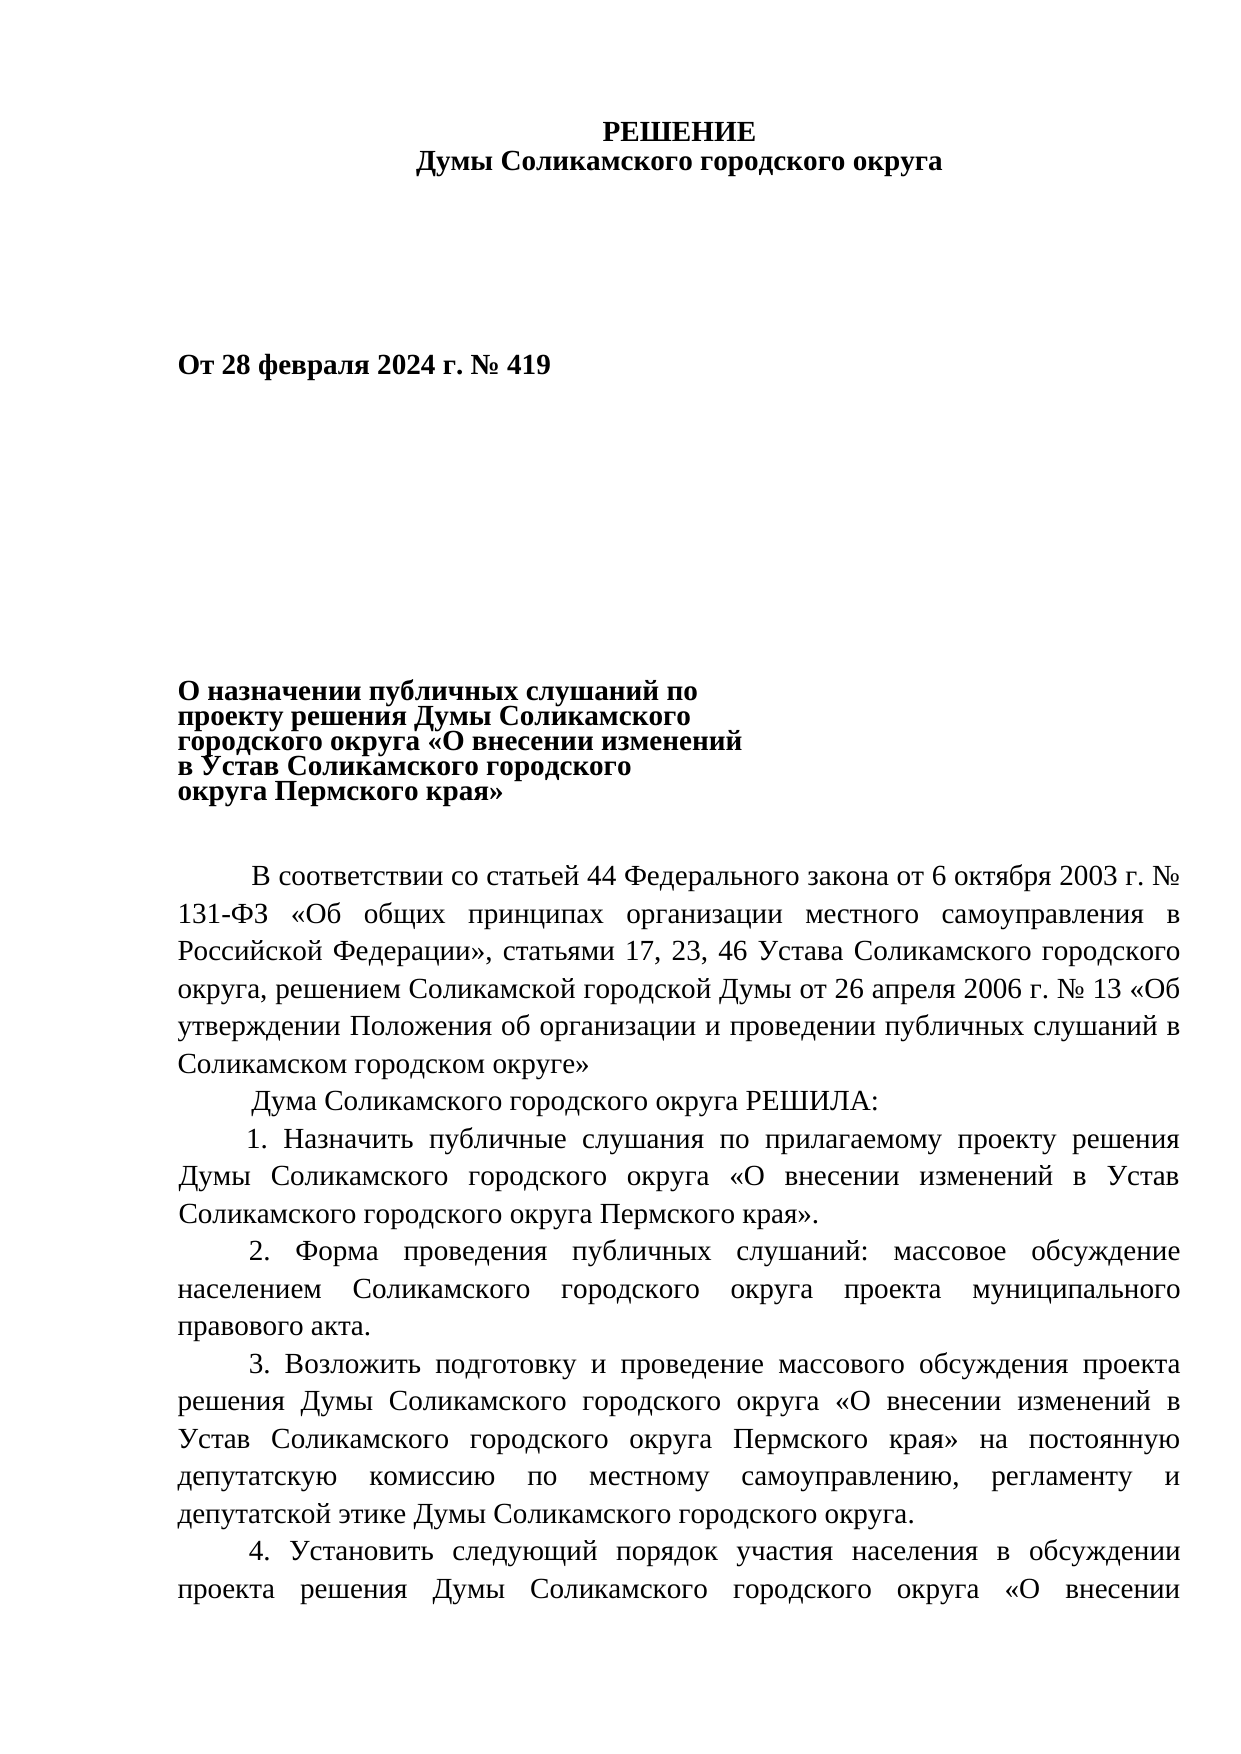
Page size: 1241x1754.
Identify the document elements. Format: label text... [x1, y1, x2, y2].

text 2. Форма проведения публичных слушаний: массовое обсуждение населением Соликамского городского округа проекта муниципального правового акта. [177, 1231, 1181, 1343]
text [177, 1531, 1181, 1606]
text проекту решения Думы Соликамского [431, 706, 1181, 731]
text проекту решения Думы Соликамского [177, 706, 421, 731]
text Думы Соликамского городского округа [177, 147, 1181, 176]
text О назначении публичных слушаний по [177, 681, 1181, 706]
text Дума Соликамского городского округа РЕШИЛА: [177, 1081, 1181, 1118]
text в Устав Соликамского городского округа Пермского края» [177, 756, 702, 806]
text городского округа «О внесении изменений [177, 731, 1181, 756]
text 3. Возложить подготовку и проведение массового обсуждения проекта решения Думы Соликамского городского округа «О внесении изменений в Устав Соликамского городского округа Пермского края» на постоянную депутатскую комиссию по местному самоуправлению, регламенту и депутатской этике Думы Соликамского городского округа. [177, 1343, 1181, 1531]
text 1. Назначить публичные слушания по прилагаемому проекту решения Думы Соликамского городского округа «О внесении изменений в Устав Соликамского городского округа Пермского края». [178, 1118, 1181, 1231]
text От 28 февраля 2024 г. № 419 [177, 351, 1181, 381]
text В соответствии со статьей 44 Федерального закона от 6 октября . № 131-ФЗ «Об общих принципах организации местного самоуправления в Российской Федерации», статьями 17, 23, 46 Устава Соликамского городского округа, решением Соликамской городской Думы от 26 апреля . № 13 «Об утверждении Положения об организации и проведении публичных слушаний в Соликамском городском округе» [177, 856, 1181, 1081]
text РЕШЕНИЕ [177, 118, 1181, 147]
